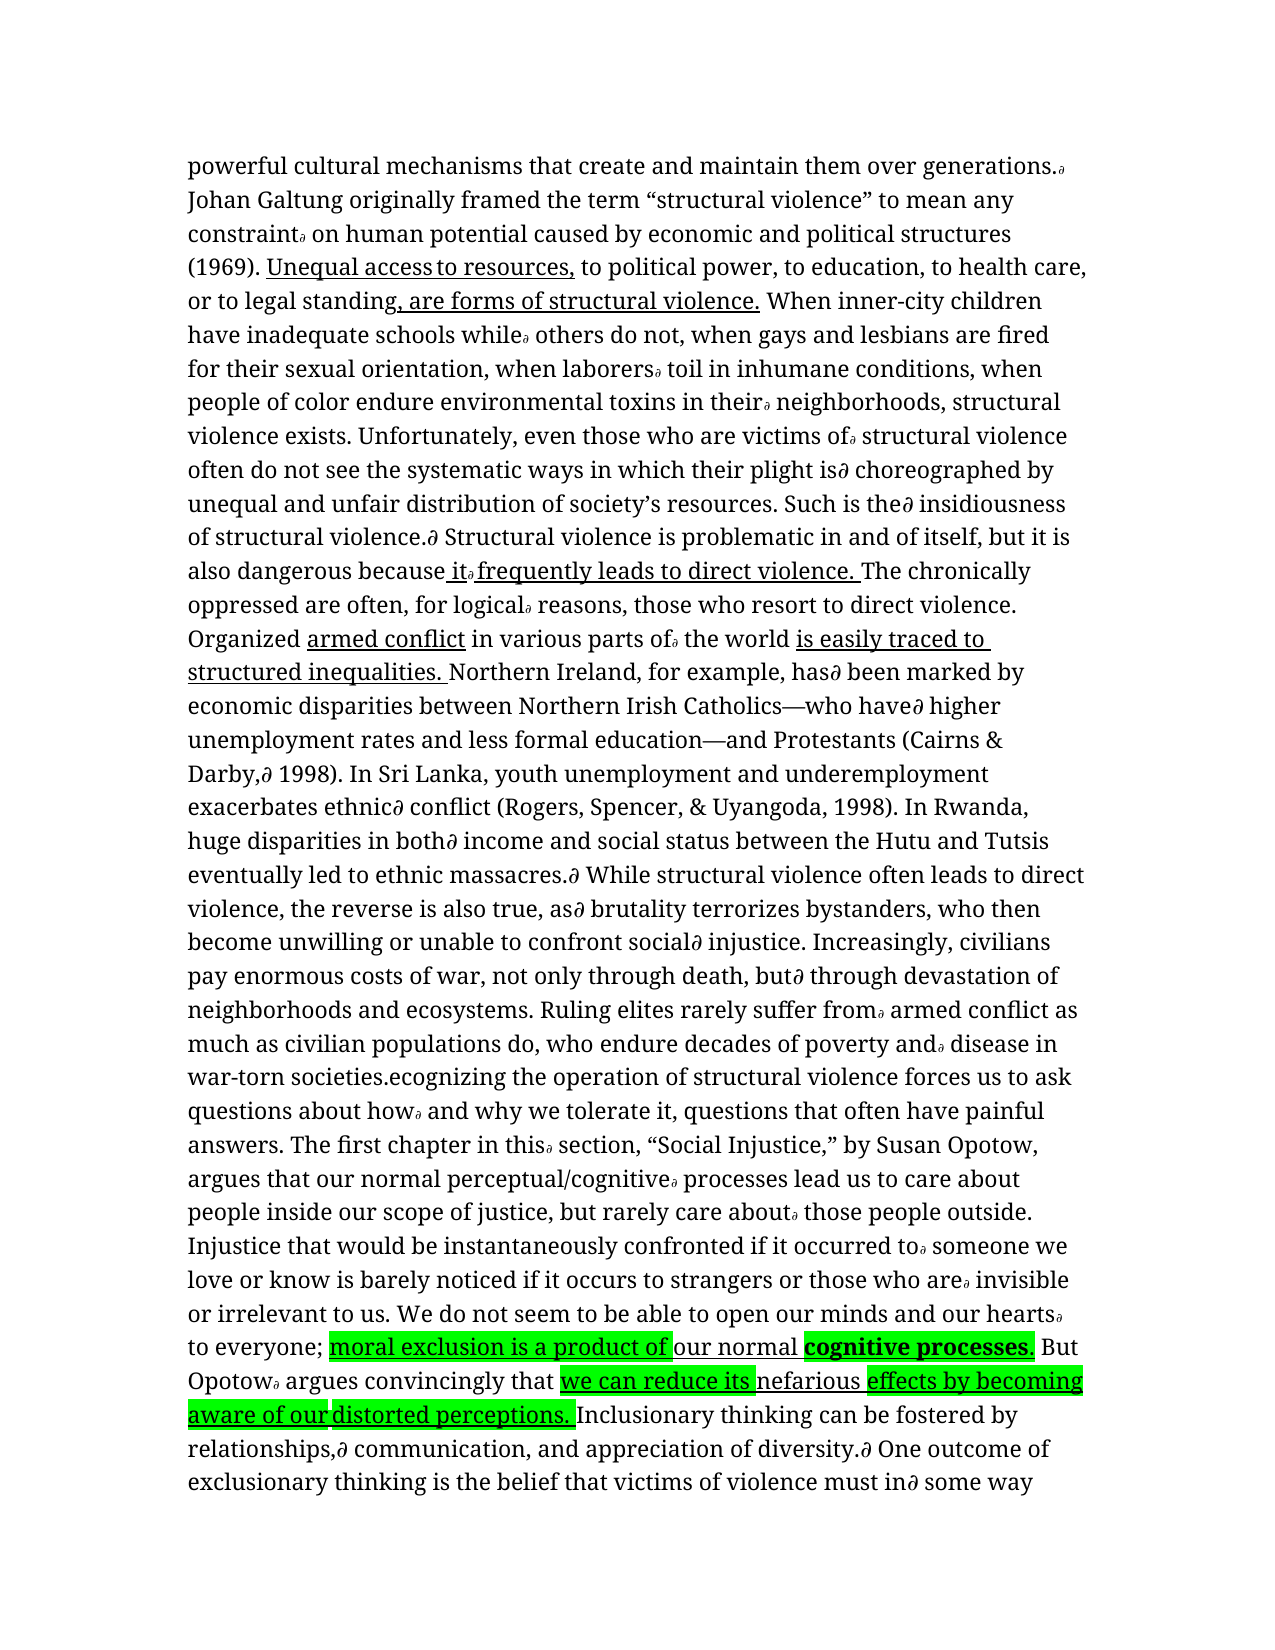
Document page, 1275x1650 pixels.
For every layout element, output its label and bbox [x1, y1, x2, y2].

text [187, 150, 1087, 1497]
